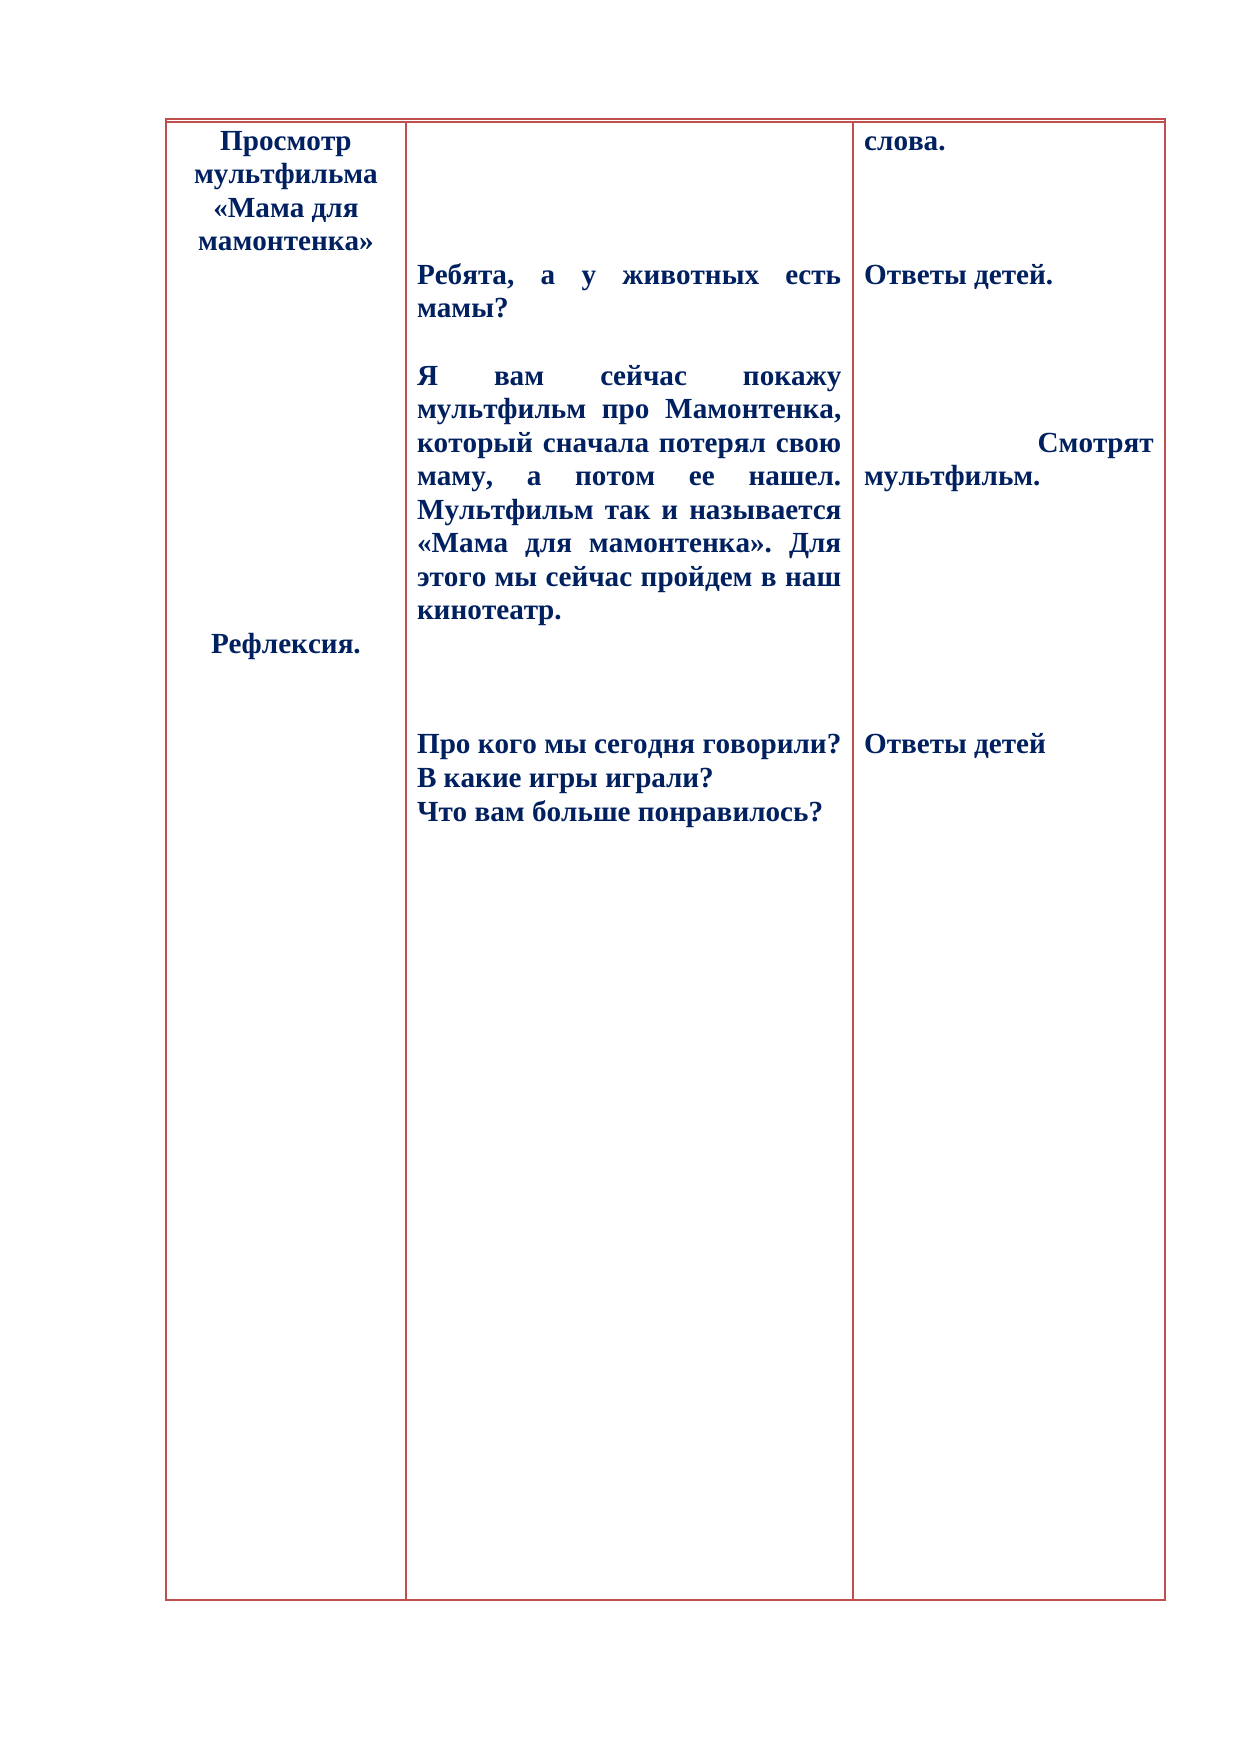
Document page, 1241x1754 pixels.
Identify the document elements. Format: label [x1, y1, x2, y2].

table_cell [167, 123, 405, 1599]
table_cell [854, 123, 1164, 1599]
table_cell [407, 123, 852, 1599]
